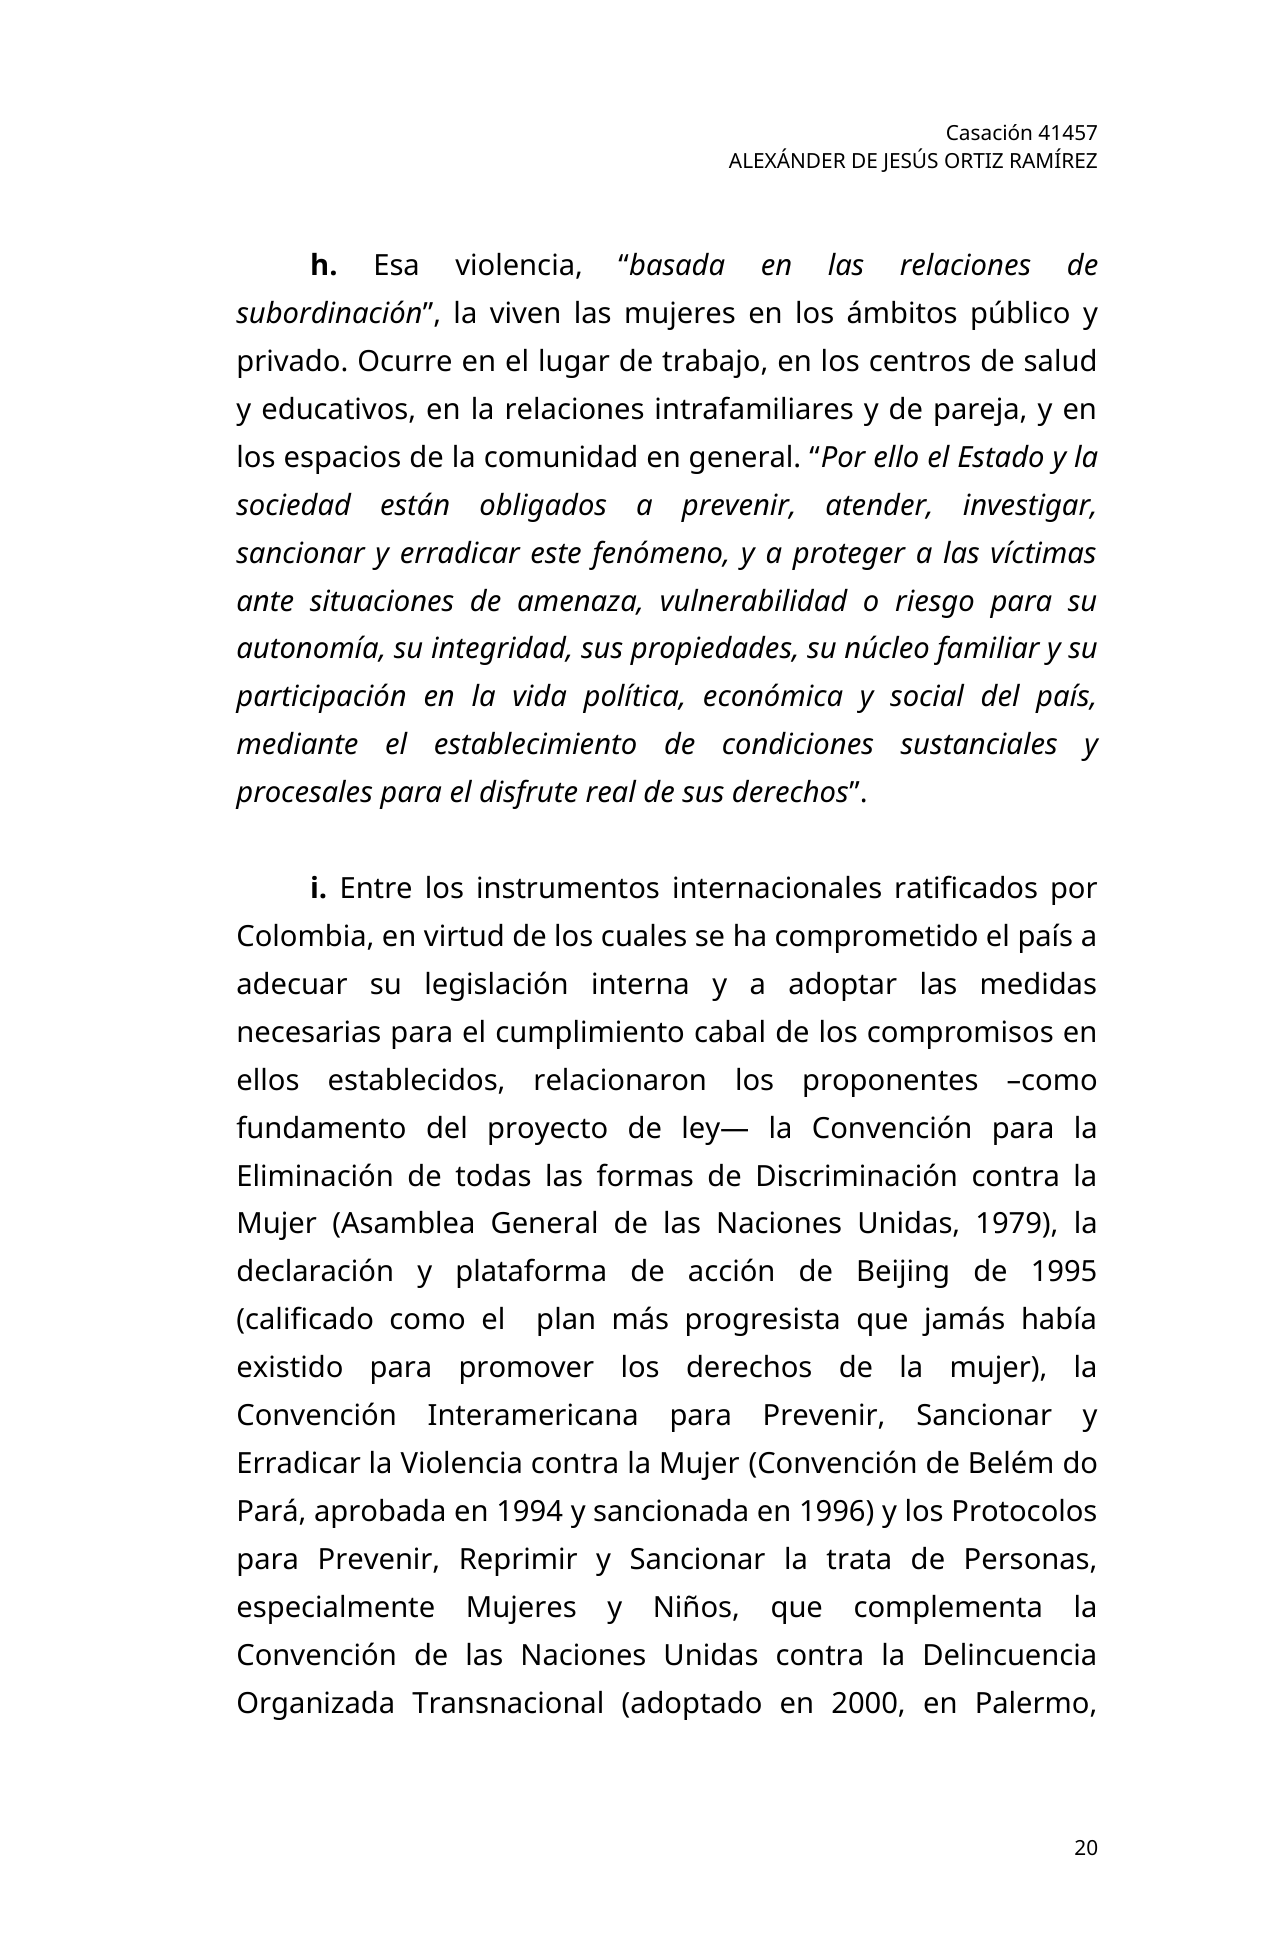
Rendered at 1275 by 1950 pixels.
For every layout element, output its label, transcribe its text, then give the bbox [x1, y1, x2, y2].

text h. Esa violencia, “basada en las relaciones de subordinación”, la viven las mujeres en los ámbitos público y privado. Ocurre en el lugar de trabajo, en los centros de salud y educativos, en la relaciones intrafamiliares y de pareja, y en los espacios de la comunidad en general. “Por ello el Estado y la sociedad están obligados a prevenir, atender, investigar, sancionar y erradicar este fenómeno, y a proteger a las víctimas ante situaciones de amenaza, vulnerabilidad o riesgo para su autonomía, su integridad, sus propiedades, su núcleo familiar y su participación en la vida política, económica y social del país, mediante el establecimiento de condiciones sustanciales y procesales para el disfrute real de sus derechos”. [236, 236, 1098, 811]
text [236, 859, 1098, 1722]
